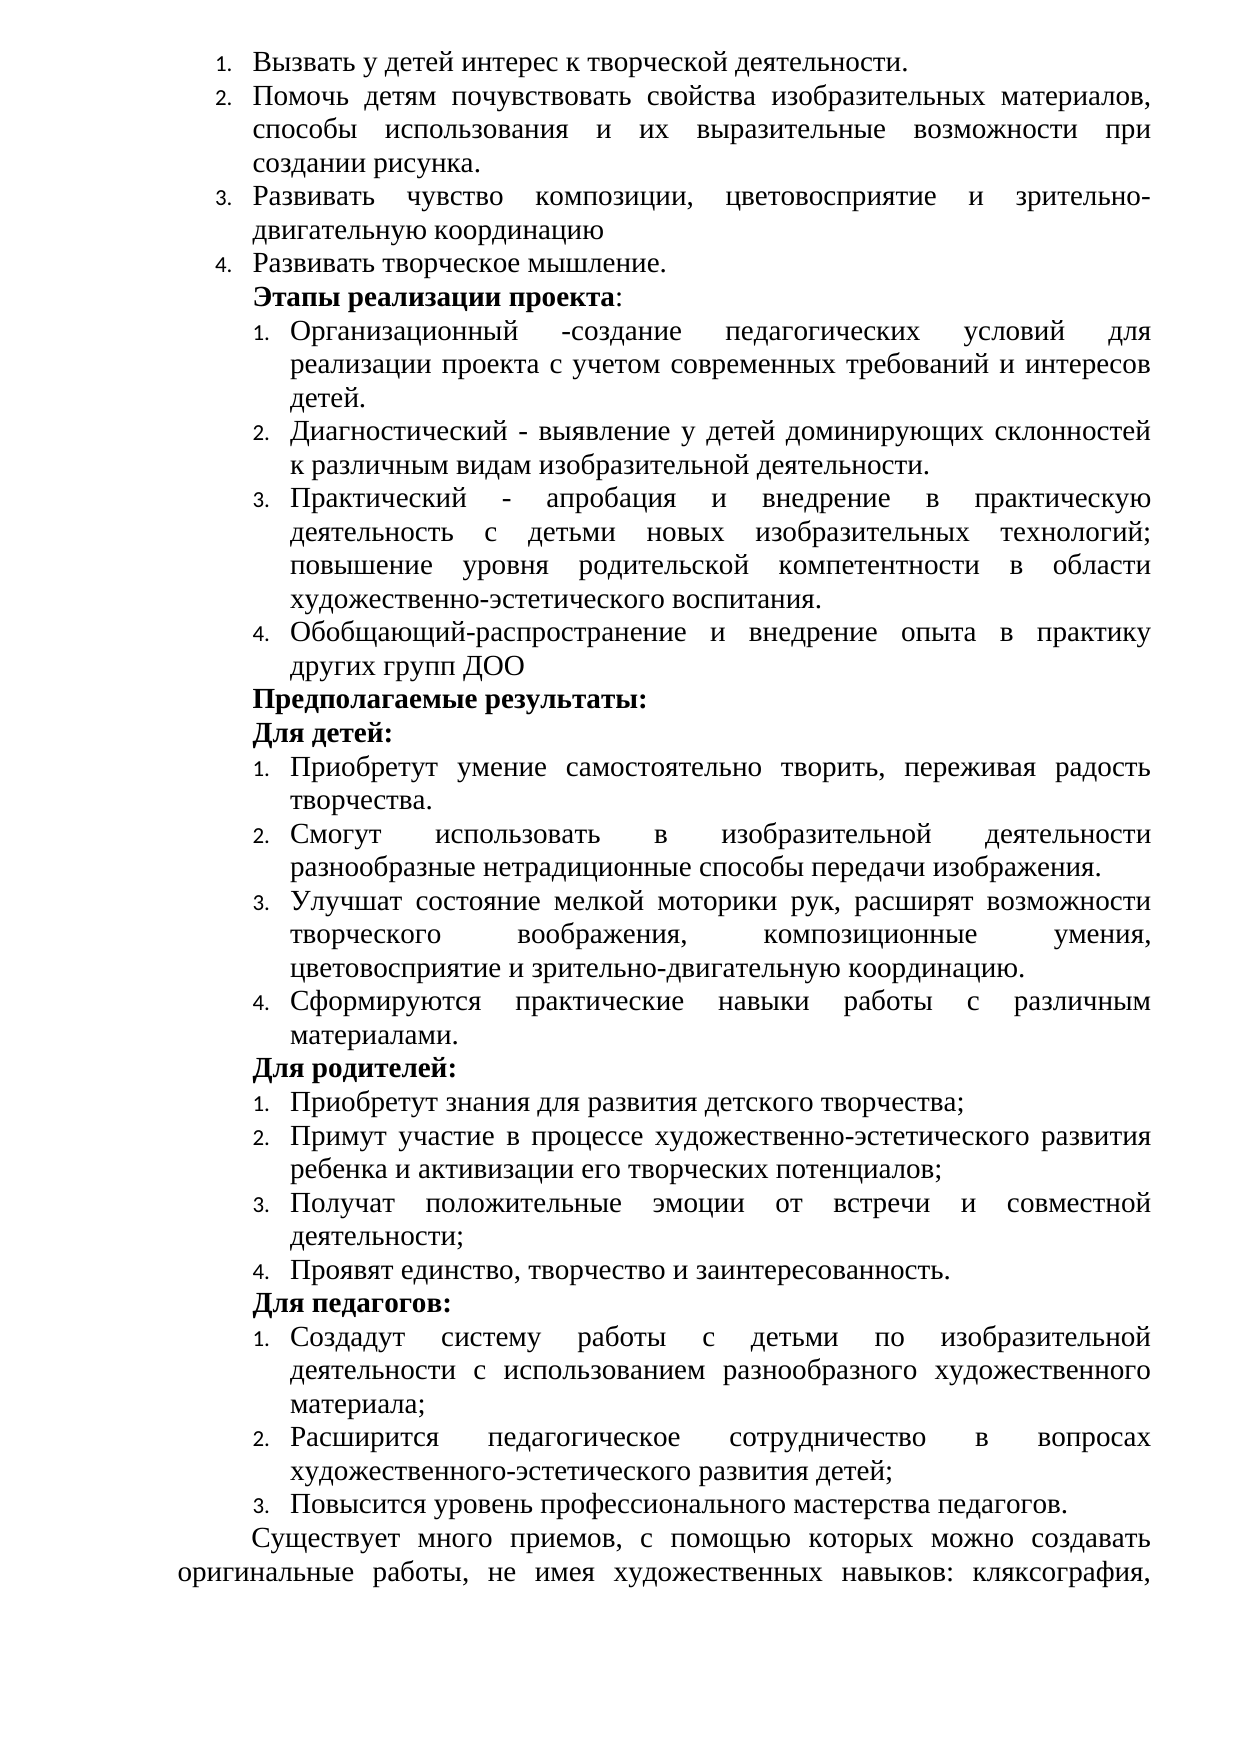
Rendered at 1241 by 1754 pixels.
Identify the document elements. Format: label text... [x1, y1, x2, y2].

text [177, 1520, 1152, 1587]
list Организационный -создание педагогических условий для реализации проекта с учетом современных требований и интересов детей. [252, 313, 1152, 413]
list Обобщающий-распространение и внедрение опыта в практику других групп ДОО [252, 614, 1152, 682]
list Повысится уровень профессионального мастерства педагогов. [252, 1487, 1152, 1520]
text Этапы реализации проекта: [252, 279, 1152, 313]
list Примут участие в процессе художественно-эстетического развития ребенка и активизации его творческих потенциалов; [252, 1118, 1152, 1185]
list Создадут систему работы с детьми по изобразительной деятельности с использованием разнообразного художественного материала; [252, 1319, 1152, 1419]
list Приобретут умение самостоятельно творить, переживая радость творчества. [252, 749, 1152, 816]
list Развивать творческое мышление. [215, 246, 1152, 279]
list Диагностический - выявление у детей доминирующих склонностей к различным видам изобразительной деятельности. [252, 413, 1152, 480]
list Получат положительные эмоции от встречи и совместной деятельности; [252, 1185, 1152, 1252]
list Проявят единство, творчество и заинтересованность. [252, 1252, 1152, 1285]
list Приобретут знания для развития детского творчества; [252, 1084, 1152, 1118]
list Помочь детям почувствовать свойства изобразительных материалов, способы использования и их выразительные возможности при создании рисунка. [215, 78, 1152, 178]
list Сформируются практические навыки работы с различным материалами. [252, 983, 1152, 1051]
text Предполагаемые результаты: [252, 682, 1152, 715]
list Расширится педагогическое сотрудничество в вопросах художественного-эстетического развития детей; [252, 1419, 1152, 1487]
list Развивать чувство композиции, цветовосприятие и зрительно-двигательную координацию [215, 178, 1152, 246]
text Для педагогов: [252, 1285, 1152, 1319]
text Для детей: [252, 715, 1152, 749]
list Смогут использовать в изобразительной деятельности разнообразные нетрадиционные способы передачи изображения. [252, 816, 1152, 883]
list Практический - апробация и внедрение в практическую деятельность с детьми новых изобразительных технологий; повышение уровня родительской компетентности в области художественно-эстетического воспитания. [252, 480, 1152, 614]
text Для родителей: [252, 1051, 1152, 1084]
list Улучшат состояние мелкой моторики рук, расширят возможности творческого воображения, композиционные умения, цветовосприятие и зрительно-двигательную координацию. [252, 883, 1152, 983]
list Вызвать у детей интерес к творческой деятельности. [215, 44, 1152, 78]
